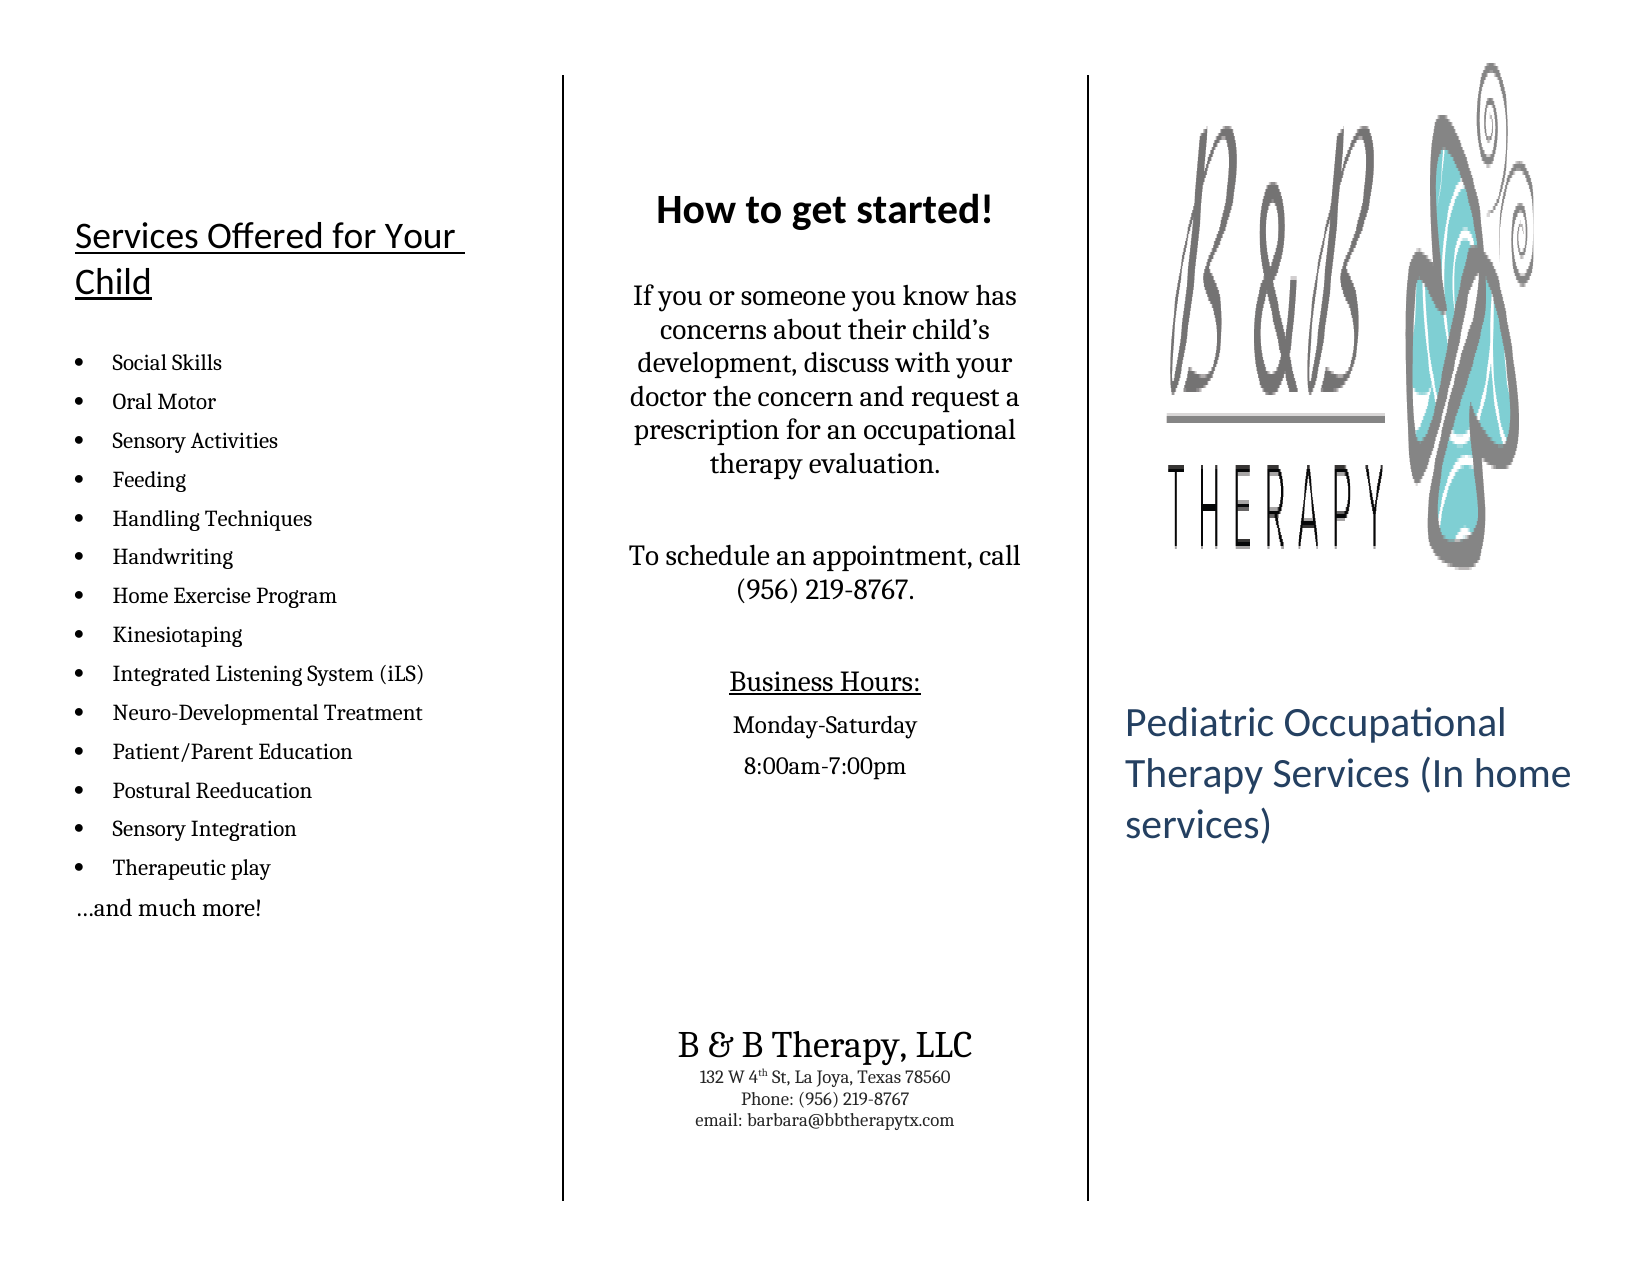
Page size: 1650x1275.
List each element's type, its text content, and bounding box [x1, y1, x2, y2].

list Home Exercise Program [75, 583, 525, 609]
list Sensory Activities [75, 428, 525, 454]
text Phone: (956) 219-8767 email: barbara@bbtherapytx.com [600, 1088, 1050, 1132]
title Pediatric Occupational Therapy Services (In home services) [1125, 696, 1575, 848]
text If you or someone you know has concerns about their child’s development, discuss with your doctor the concern and request a prescription for an occupational therapy evaluation. [600, 279, 1050, 481]
text Business Hours: [600, 665, 1050, 698]
text To schedule an appointment, call (956) 219-8767. [600, 539, 1050, 606]
text 8:00am-7:00pm [600, 752, 1050, 781]
list Patient/Parent Education [75, 738, 525, 765]
list Neuro-Developmental Treatment [75, 700, 525, 726]
list Postural Reeducation [75, 777, 525, 804]
text Monday-Saturday [600, 711, 1050, 740]
subtitle Services Offered for Your Child [75, 212, 525, 304]
list Oral Motor [75, 389, 525, 415]
list Therapeutic play [75, 855, 525, 881]
subtitle How to get started! [600, 183, 1050, 233]
list Feeding [75, 467, 525, 493]
text 132 W 4th St, La Joya, Texas 78560 [600, 1067, 1050, 1088]
list Social Skills [75, 350, 525, 376]
text …and much more! [75, 894, 525, 951]
list Integrated Listening System (iLS) [75, 661, 525, 687]
list Handwriting [75, 544, 525, 571]
list Handling Techniques [75, 505, 525, 532]
list Sensory Integration [75, 816, 525, 843]
picture [1162, 56, 1534, 588]
text B & B Therapy, LLC [600, 1024, 1050, 1067]
list Kinesiotaping [75, 622, 525, 648]
